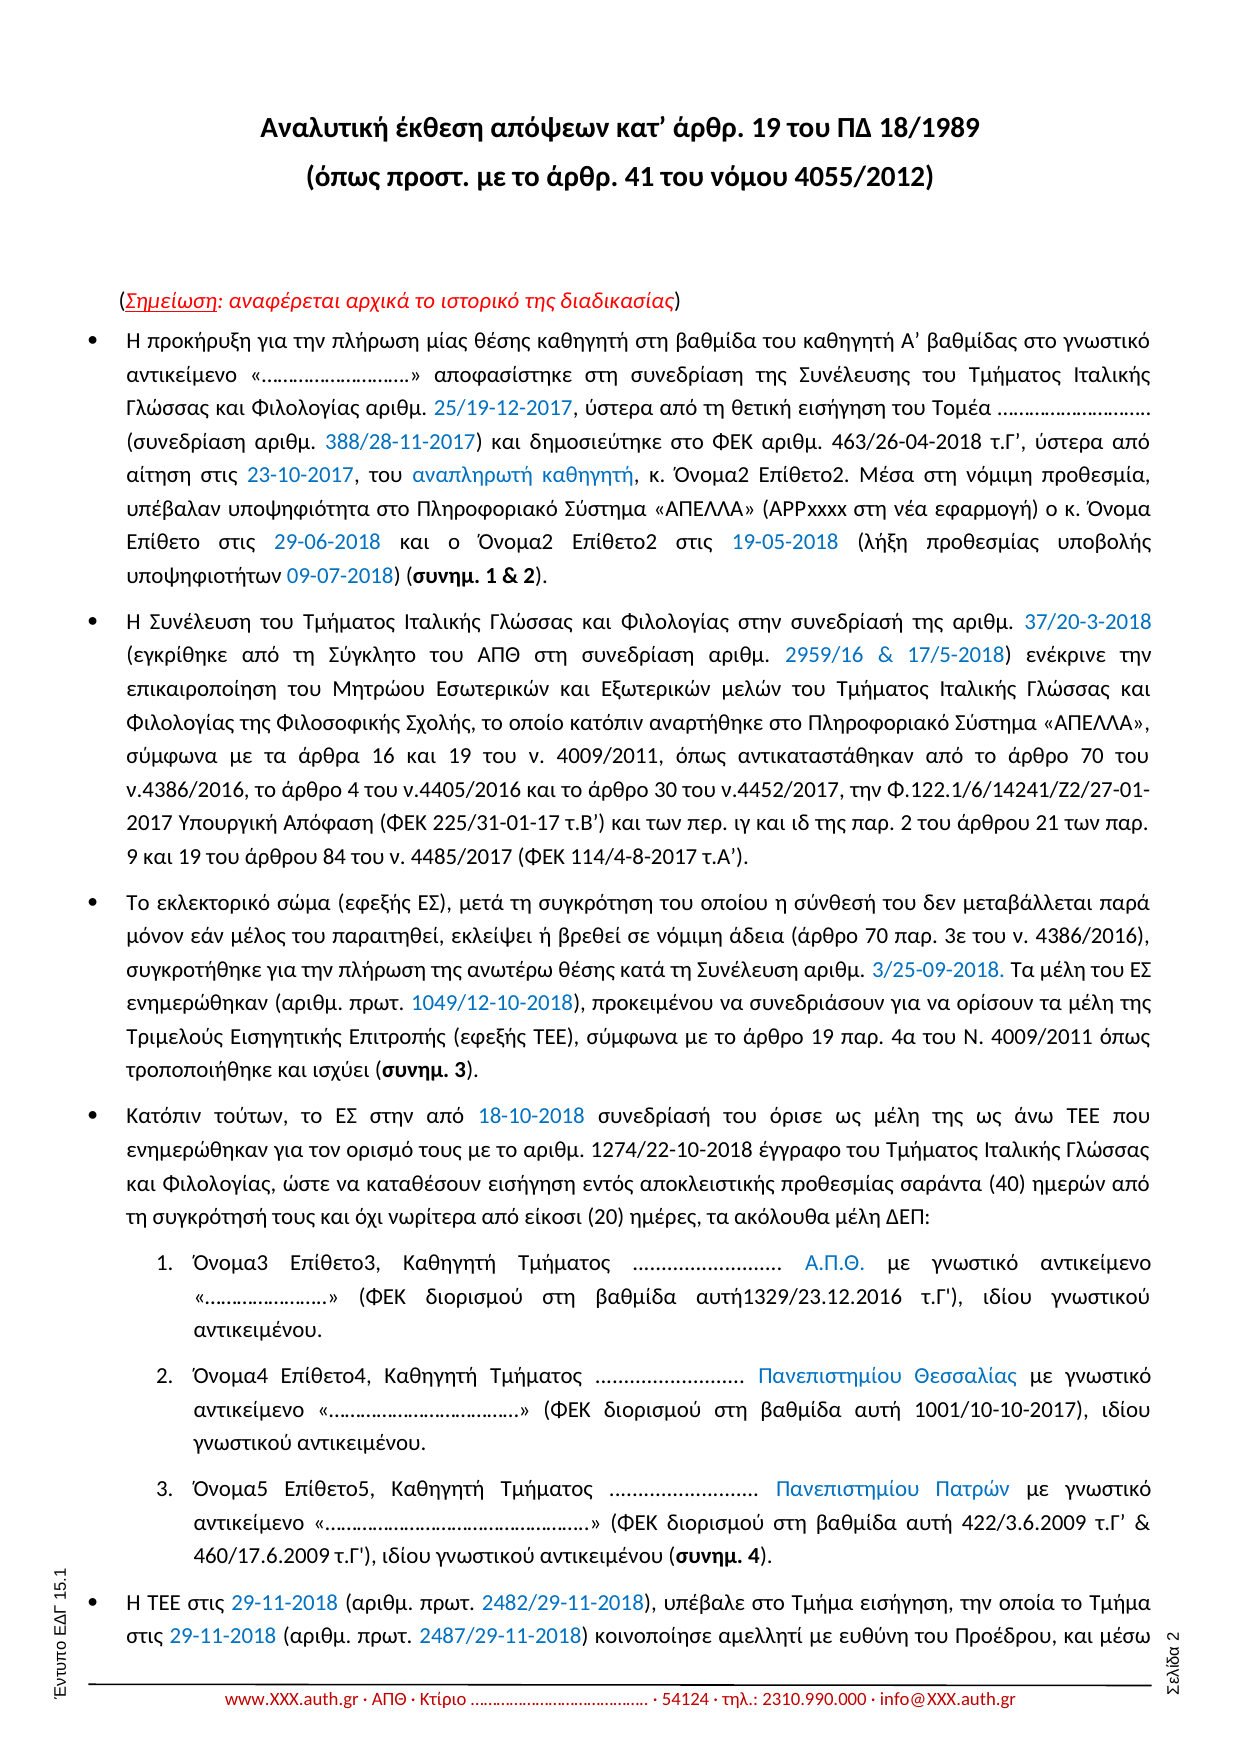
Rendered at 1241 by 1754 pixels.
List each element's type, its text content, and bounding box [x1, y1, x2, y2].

list Η προκήρυξη για την πλήρωση μίας θέσης καθηγητή στη βαθμίδα του καθηγητή Α’ βαθμίδας στο γνωστικό αντικείμενο «……………………….» αποφασίστηκε στη συνεδρίαση της Συνέλευσης του Τμήματος Ιταλικής Γλώσσας και Φιλολογίας αριθμ. 25/19-12-2017, ύστερα από τη θετική εισήγηση του Τομέα ……………………….. (συνεδρίαση αριθμ. 388/28-11-2017) και δημοσιεύτηκε στο ΦΕΚ αριθμ. 463/26-04-2018 τ.Γ’, ύστερα από αίτηση στις 23-10-2017, του αναπληρωτή καθηγητή, κ. Όνομα2 Επίθετο2. Μέσα στη νόμιμη προθεσμία, υπέβαλαν υποψηφιότητα στο Πληροφοριακό Σύστημα «ΑΠΕΛΛΑ» (APPxxxx στη νέα εφαρμογή) ο κ. Όνομα Επίθετο στις 29-06-2018 και ο Όνομα2 Επίθετο2 στις 19-05-2018 (λήξη προθεσμίας υποβολής υποψηφιοτήτων 09-07-2018) (συνημ. 1 & 2). [89, 326, 1152, 589]
text (όπως προστ. με το άρθρ. 41 του νόμου 4055/2012) [89, 158, 1152, 193]
text (Σημείωση: αναφέρεται αρχικά το ιστορικό της διαδικασίας) [89, 286, 1152, 314]
list Όνομα4 Επίθετο4, Καθηγητή Τμήματος .......................... Πανεπιστημίου Θεσσαλίας με γνωστικό αντικείμενο «………………………………» (ΦΕΚ διορισμού στη βαθμίδα αυτή 1001/10-10-2017), ιδίου γνωστικού αντικειμένου. [156, 1361, 1152, 1456]
list Κατόπιν τούτων, το ΕΣ στην από 18-10-2018 συνεδρίασή του όρισε ως μέλη της ως άνω ΤΕΕ που ενημερώθηκαν για τον ορισμό τους με το αριθμ. 1274/22-10-2018 έγγραφο του Τμήματος Ιταλικής Γλώσσας και Φιλολογίας, ώστε να καταθέσουν εισήγηση εντός αποκλειστικής προθεσμίας σαράντα (40) ημερών από τη συγκρότησή τους και όχι νωρίτερα από είκοσι (20) ημέρες, τα ακόλουθα μέλη ΔΕΠ: [89, 1102, 1152, 1230]
list Το εκλεκτορικό σώμα (εφεξής ΕΣ), μετά τη συγκρότηση του οποίου η σύνθεσή του δεν μεταβάλλεται παρά μόνον εάν μέλος του παραιτηθεί, εκλείψει ή βρεθεί σε νόμιμη άδεια (άρθρο 70 παρ. 3ε του ν. 4386/2016), συγκροτήθηκε για την πλήρωση της ανωτέρω θέσης κατά τη Συνέλευση αριθμ. 3/25-09-2018. Τα μέλη του ΕΣ ενημερώθηκαν (αριθμ. πρωτ. 1049/12-10-2018), προκειμένου να συνεδριάσουν για να ορίσουν τα μέλη της Τριμελούς Εισηγητικής Επιτροπής (εφεξής ΤΕΕ), σύμφωνα με το άρθρο 19 παρ. 4α του Ν. 4009/2011 όπως τροποποιήθηκε και ισχύει (συνημ. 3). [89, 888, 1152, 1083]
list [89, 1588, 1152, 1649]
text Αναλυτική έκθεση απόψεων κατ’ άρθρ. 19 του ΠΔ 18/1989 [89, 109, 1152, 144]
list Η Συνέλευση του Τμήματος Ιταλικής Γλώσσας και Φιλολογίας στην συνεδρίασή της αριθμ. 37/20-3-2018 (εγκρίθηκε από τη Σύγκλητο του ΑΠΘ στη συνεδρίαση αριθμ. 2959/16 & 17/5-2018) ενέκρινε την επικαιροποίηση του Μητρώου Εσωτερικών και Εξωτερικών μελών του Τμήματος Ιταλικής Γλώσσας και Φιλολογίας της Φιλοσοφικής Σχολής, το οποίο κατόπιν αναρτήθηκε στο Πληροφοριακό Σύστημα «ΑΠΕΛΛΑ», σύμφωνα με τα άρθρα 16 και 19 του ν. 4009/2011, όπως αντικαταστάθηκαν από το άρθρο 70 του ν.4386/2016, το άρθρο 4 του ν.4405/2016 και το άρθρο 30 του ν.4452/2017, την Φ.122.1/6/14241/Ζ2/27-01-2017 Υπουργική Απόφαση (ΦΕΚ 225/31-01-17 τ.Β’) και των περ. ιγ και ιδ της παρ. 2 του άρθρου 21 των παρ. 9 και 19 του άρθρου 84 του ν. 4485/2017 (ΦΕΚ 114/4-8-2017 τ.Α’). [89, 607, 1152, 870]
list Όνομα5 Επίθετο5, Καθηγητή Τμήματος .......................... Πανεπιστημίου Πατρών με γνωστικό αντικείμενο «…………………………………………..» (ΦΕΚ διορισμού στη βαθμίδα αυτή 422/3.6.2009 τ.Γ’ & 460/17.6.2009 τ.Γ'), ιδίου γνωστικού αντικειμένου (συνημ. 4). [156, 1474, 1152, 1569]
list Όνομα3 Επίθετο3, Καθηγητή Τμήματος .......................... Α.Π.Θ. με γνωστικό αντικείμενο «…………………..» (ΦΕΚ διορισμού στη βαθμίδα αυτή1329/23.12.2016 τ.Γ'), ιδίου γνωστικού αντικειμένου. [156, 1248, 1152, 1343]
